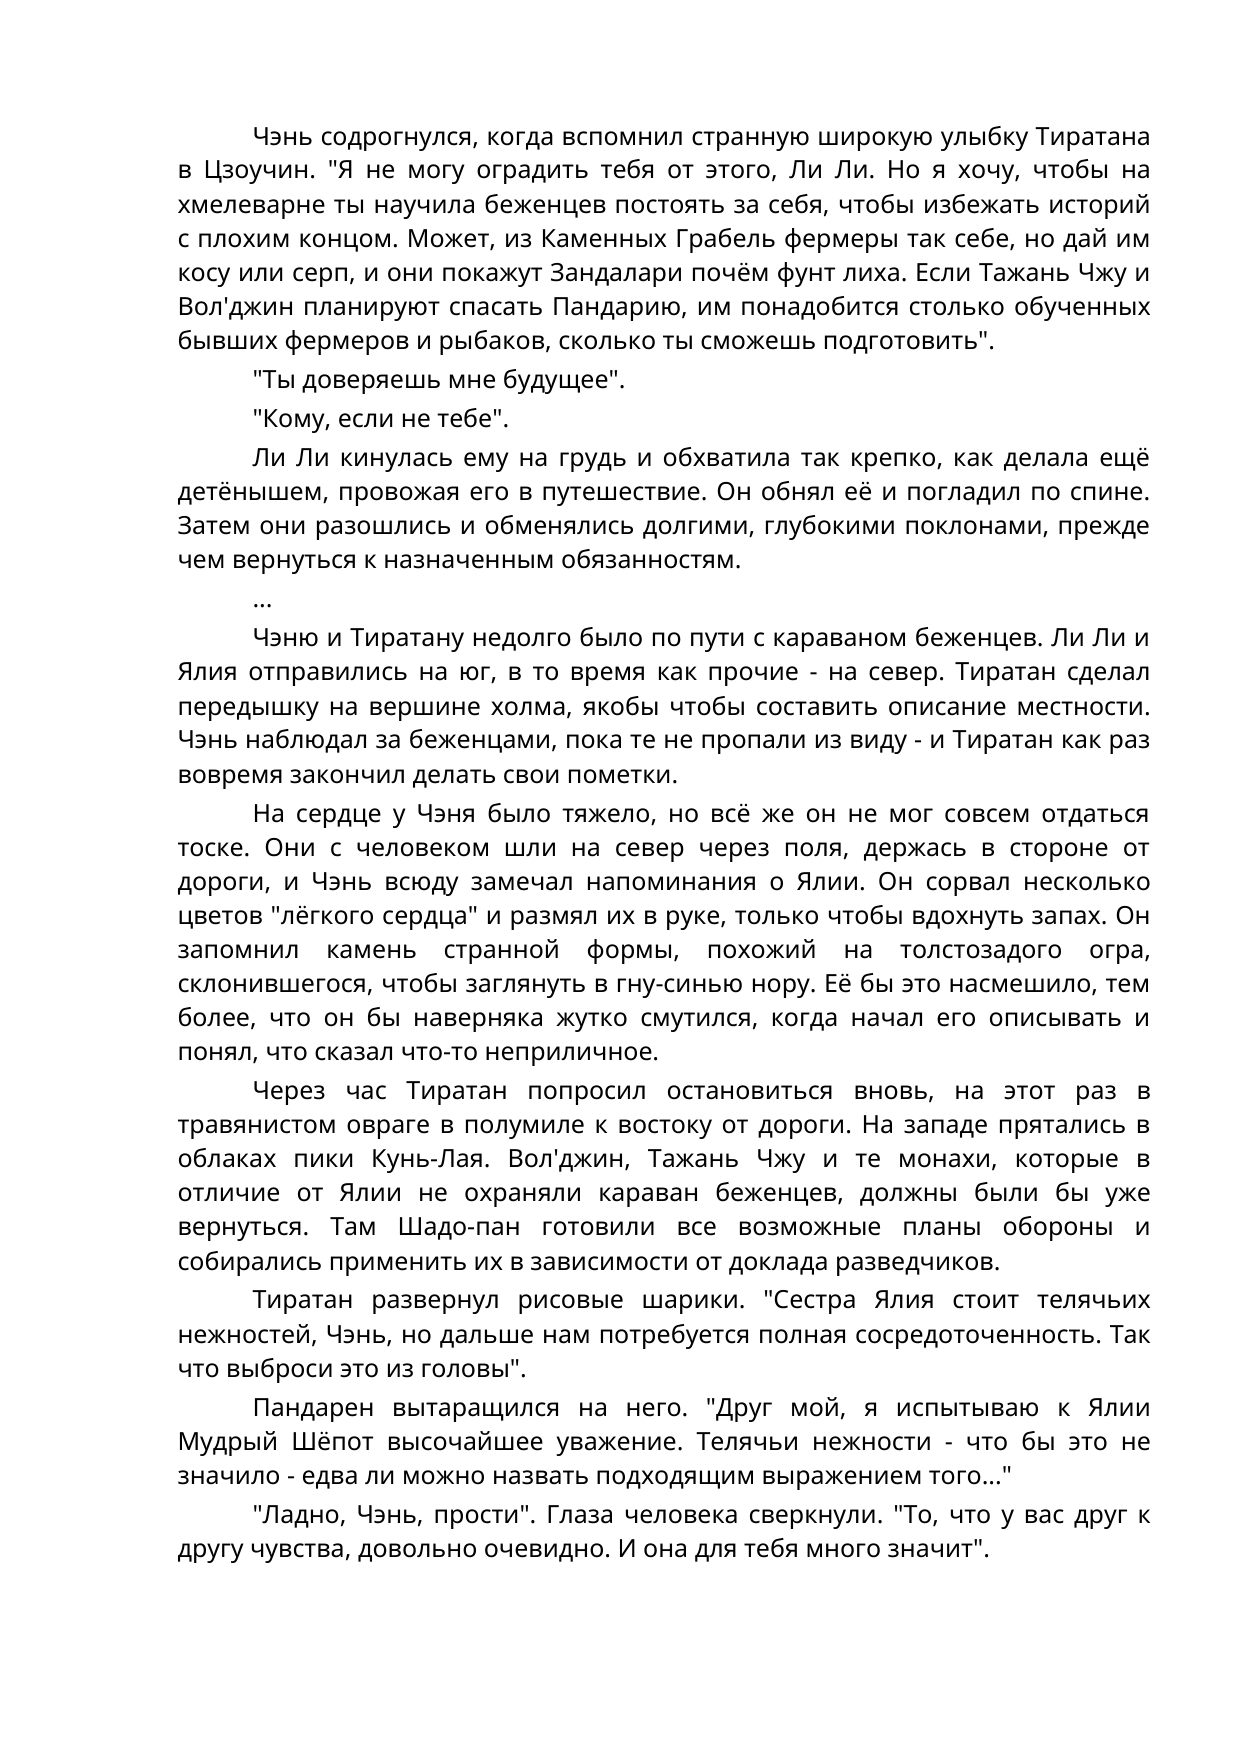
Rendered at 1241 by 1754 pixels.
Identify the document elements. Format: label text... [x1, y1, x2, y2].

text "Ладно, Чэнь, прости". Глаза человека сверкнули. "То, что у вас друг к другу чувства, довольно очевидно. И она для тебя много значит". [177, 1497, 1152, 1565]
text Пандарен вытаращился на него. "Друг мой, я испытываю к Ялии Мудрый Шёпот высочайшее уважение. Телячьи нежности - что бы это не значило - едва ли можно назвать подходящим выражением того..." [177, 1389, 1152, 1492]
text Тиратан развернул рисовые шарики. "Сестра Ялия стоит телячьих нежностей, Чэнь, но дальше нам потребуется полная сосредоточенность. Так что выброси это из головы". [177, 1282, 1152, 1384]
text Через час Тиратан попросил остановиться вновь, на этот раз в травянистом овраге в полумиле к востоку от дороги. На западе прятались в облаках пики Кунь-Лая. Вол'джин, Тажань Чжу и те монахи, которые в отличие от Ялии не охраняли караван беженцев, должны были бы уже вернуться. Там Шадо-пан готовили все возможные планы обороны и собирались применить их в зависимости от доклада разведчиков. [177, 1073, 1152, 1277]
text ... [177, 581, 1152, 615]
text На сердце у Чэня было тяжело, но всё же он не мог совсем отдаться тоске. Они с человеком шли на север через поля, держась в стороне от дороги, и Чэнь всюду замечал напоминания о Ялии. Он сорвал несколько цветов "лёгкого сердца" и размял их в руке, только чтобы вдохнуть запах. Он запомнил камень странной формы, похожий на толстозадого огра, склонившегося, чтобы заглянуть в гну-синью нору. Её бы это насмешило, тем более, что он бы наверняка жутко смутился, когда начал его описывать и понял, что сказал что-то неприличное. [177, 795, 1152, 1068]
text "Ты доверяешь мне будущее". [177, 362, 1152, 396]
text Чэню и Тиратану недолго было по пути с караваном беженцев. Ли Ли и Ялия отправились на юг, в то время как прочие - на север. Тиратан сделал передышку на вершине холма, якобы чтобы составить описание местности. Чэнь наблюдал за беженцами, пока те не пропали из виду - и Тиратан как раз вовремя закончил делать свои пометки. [177, 620, 1152, 790]
text "Кому, если не тебе". [177, 401, 1152, 435]
text Ли Ли кинулась ему на грудь и обхватила так крепко, как делала ещё детёнышем, провожая его в путешествие. Он обнял её и погладил по спине. Затем они разошлись и обменялись долгими, глубокими поклонами, прежде чем вернуться к назначенным обязанностям. [177, 440, 1152, 576]
text Чэнь содрогнулся, когда вспомнил странную широкую улыбку Тиратана в Цзоучин. "Я не могу оградить тебя от этого, Ли Ли. Но я хочу, чтобы на хмелеварне ты научила беженцев постоять за себя, чтобы избежать историй с плохим концом. Может, из Каменных Грабель фермеры так себе, но дай им косу или серп, и они покажут Зандалари почём фунт лиха. Если Тажань Чжу и Вол'джин планируют спасать Пандарию, им понадобится столько обученных бывших фермеров и рыбаков, сколько ты сможешь подготовить". [177, 118, 1152, 357]
